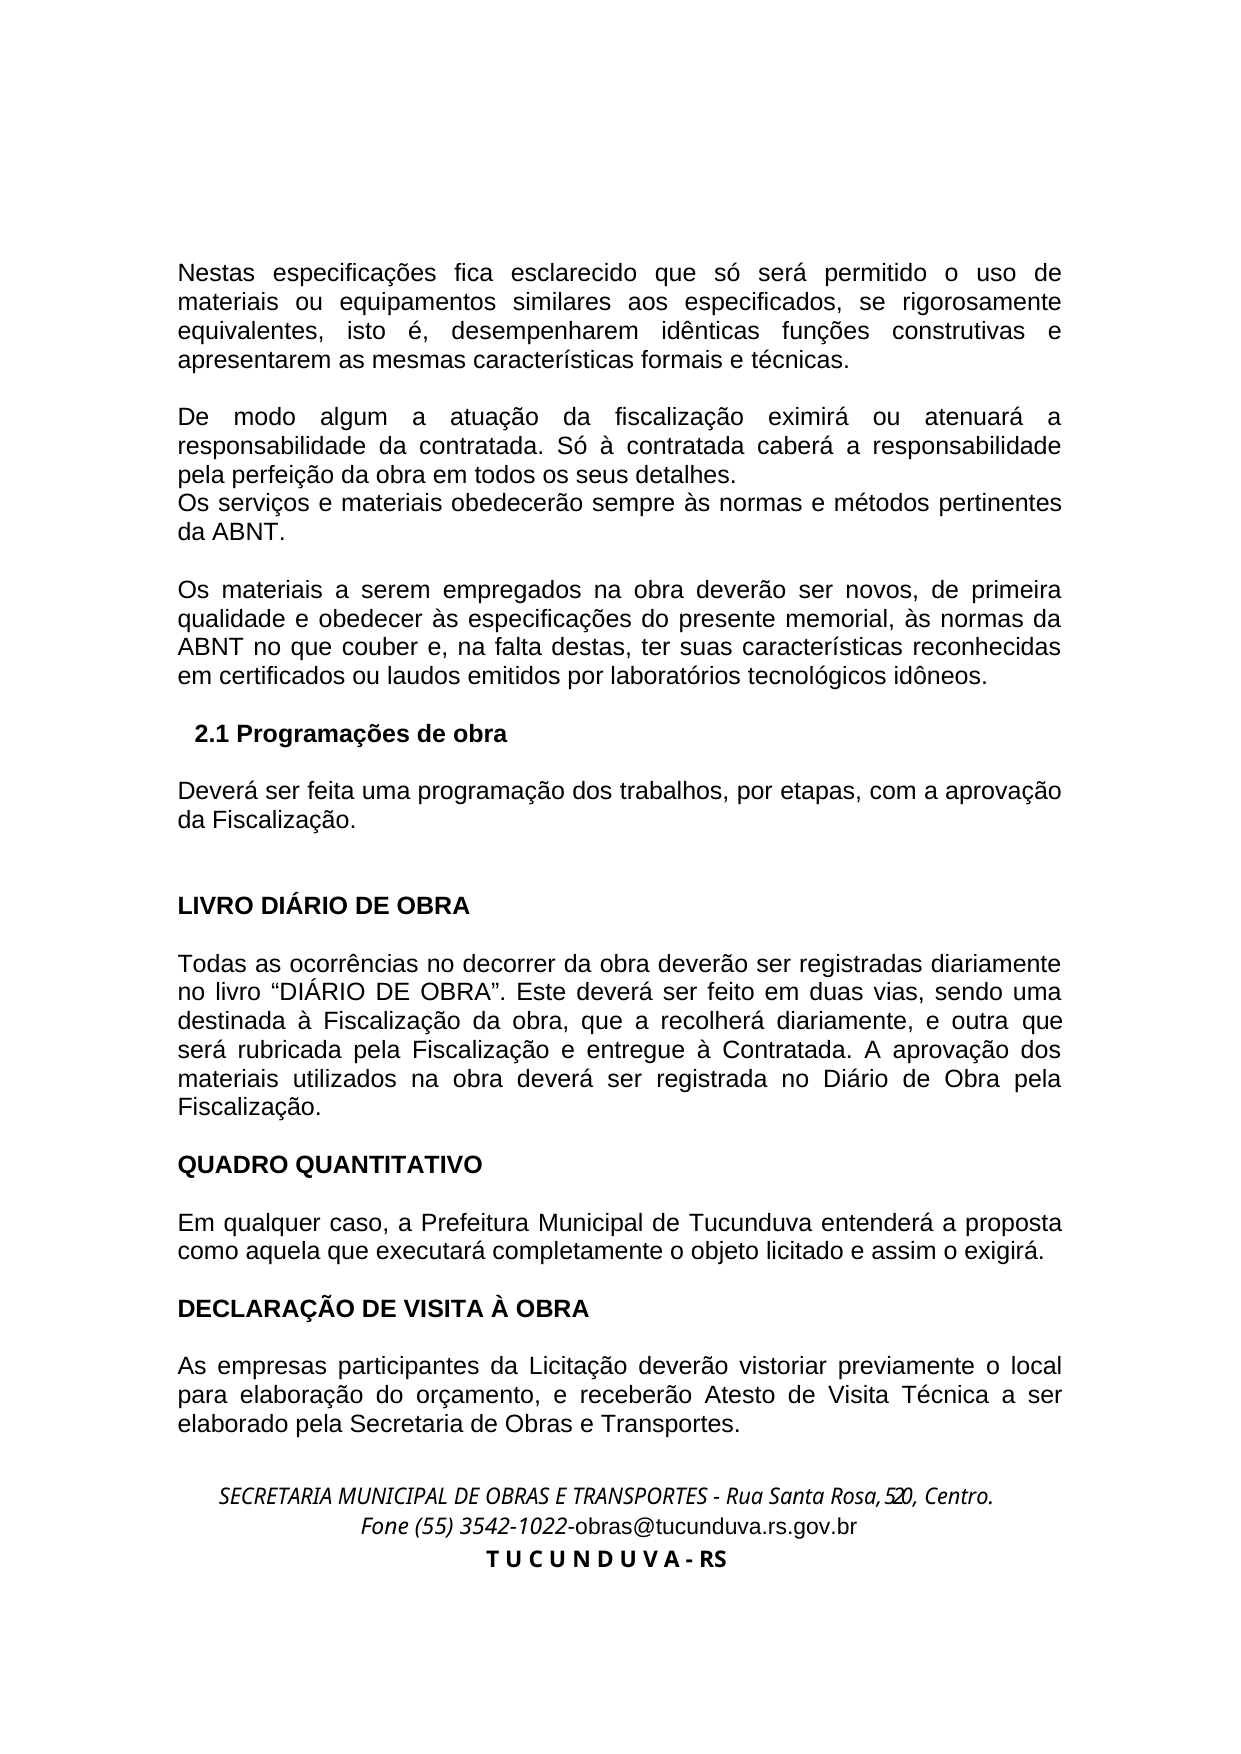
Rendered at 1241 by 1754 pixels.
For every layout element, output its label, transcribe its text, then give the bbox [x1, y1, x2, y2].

text Em qualquer caso, a Prefeitura Municipal de Tucunduva entenderá a proposta como aquela que executará completamente o objeto licitado e assim o exigirá. [177, 1207, 1063, 1265]
subtitle LIVRO DIÁRIO DE OBRA [177, 891, 1082, 920]
text Nestas especificações fica esclarecido que só será permitido o uso de materiais ou equipamentos similares aos especificados, se rigorosamente equivalentes, isto é, desempenharem idênticas funções construtivas e apresentarem as mesmas características formais e técnicas. [177, 258, 1063, 373]
subtitle DECLARAÇÃO DE VISITA À OBRA [177, 1294, 1082, 1323]
subtitle Programações de obra [194, 718, 1082, 747]
text As empresas participantes da Licitação deverão vistoriar previamente o local para elaboração do orçamento, e receberão Atesto de Visita Técnica a ser elaborado pela Secretaria de Obras e Transportes. [177, 1351, 1064, 1438]
text Os serviços e materiais obedecerão sempre às normas e métodos pertinentes da ABNT. [177, 488, 1064, 546]
text Deverá ser feita uma programação dos trabalhos, por etapas, com a aprovação da Fiscalização. [177, 776, 1063, 833]
text De modo algum a atuação da fiscalização eximirá ou atenuará a responsabilidade da contratada. Só à contratada caberá a responsabilidade pela perfeição da obra em todos os seus detalhes. [177, 402, 1063, 488]
subtitle QUADRO QUANTITATIVO [177, 1150, 1082, 1179]
text Todas as ocorrências no decorrer da obra deverão ser registradas diariamente no livro “DIÁRIO DE OBRA”. Este deverá ser feito em duas vias, sendo uma destinada à Fiscalização da obra, que a recolherá diariamente, e outra que será rubricada pela Fiscalização e entregue à Contratada. A aprovação dos materiais utilizados na obra deverá ser registrada no Diário de Obra pela Fiscalização. [177, 949, 1063, 1121]
text Os materiais a serem empregados na obra deverão ser novos, de primeira qualidade e obedecer às especificações do presente memorial, às normas da ABNT no que couber e, na falta destas, ter suas características reconhecidas em certificados ou laudos emitidos por laboratórios tecnológicos idôneos. [177, 575, 1063, 690]
